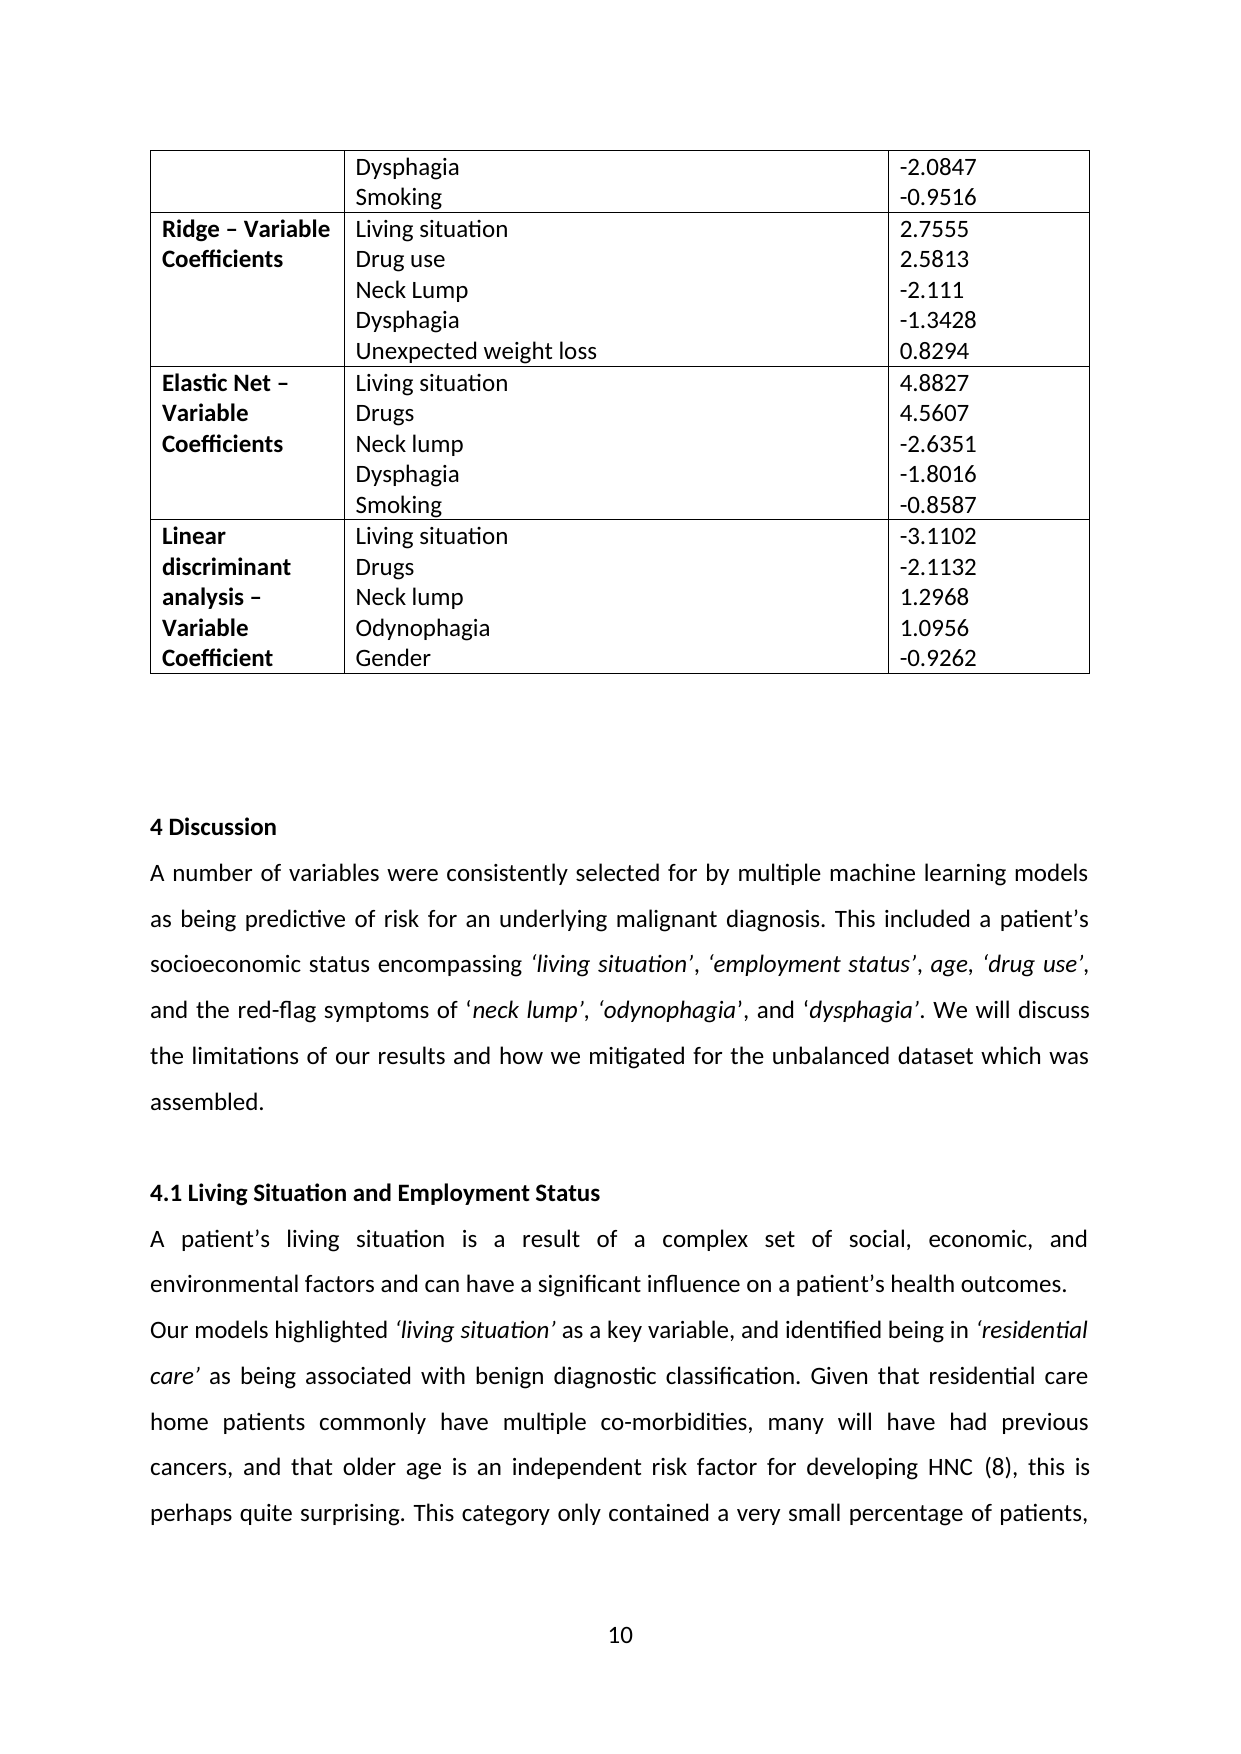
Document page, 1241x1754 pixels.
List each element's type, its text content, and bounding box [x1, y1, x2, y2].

table_cell Living situation Drugs Neck lump Dysphagia Smoking [345, 367, 888, 519]
text A patient’s living situation is a result of a complex set of social, economic, and environmental factors and can have a significant influence on a patient’s health outcomes. [150, 1223, 1090, 1299]
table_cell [151, 151, 344, 212]
text 4 Discussion [150, 811, 1090, 842]
table_cell Living situation Drugs Neck lump Odynophagia Gender [345, 520, 888, 673]
table_cell 4.8827 4.5607 -2.6351 -1.8016 -0.8587 [889, 367, 1089, 519]
table_cell Elastic Net – Variable Coefficients [151, 367, 344, 519]
table_cell -3.1102 -2.1132 1.2968 1.0956 -0.9262 [889, 520, 1089, 673]
text 4.1 Living Situation and Employment Status [150, 1177, 1090, 1208]
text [150, 1314, 1090, 1528]
table_cell Linear discriminant analysis – Variable Coefficient [151, 520, 344, 673]
table_cell Living situation Drug use Neck Lump Dysphagia Unexpected weight loss [345, 213, 888, 366]
table_cell 2.7555 2.5813 -2.111 -1.3428 0.8294 [889, 213, 1089, 366]
table_cell Ridge – Variable Coefficients [151, 213, 344, 366]
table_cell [889, 151, 1089, 212]
text A number of variables were consistently selected for by multiple machine learning models as being predictive of risk for an underlying malignant diagnosis. This included a patient’s socioeconomic status encompassing ‘living situation’, ‘employment status’, age, ‘drug use’, and the red-flag symptoms of ‘neck lump’, ‘odynophagia’, and ‘dysphagia’. We will discuss the limitations of our results and how we mitigated for the unbalanced dataset which was assembled. [150, 857, 1090, 1116]
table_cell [345, 151, 888, 212]
